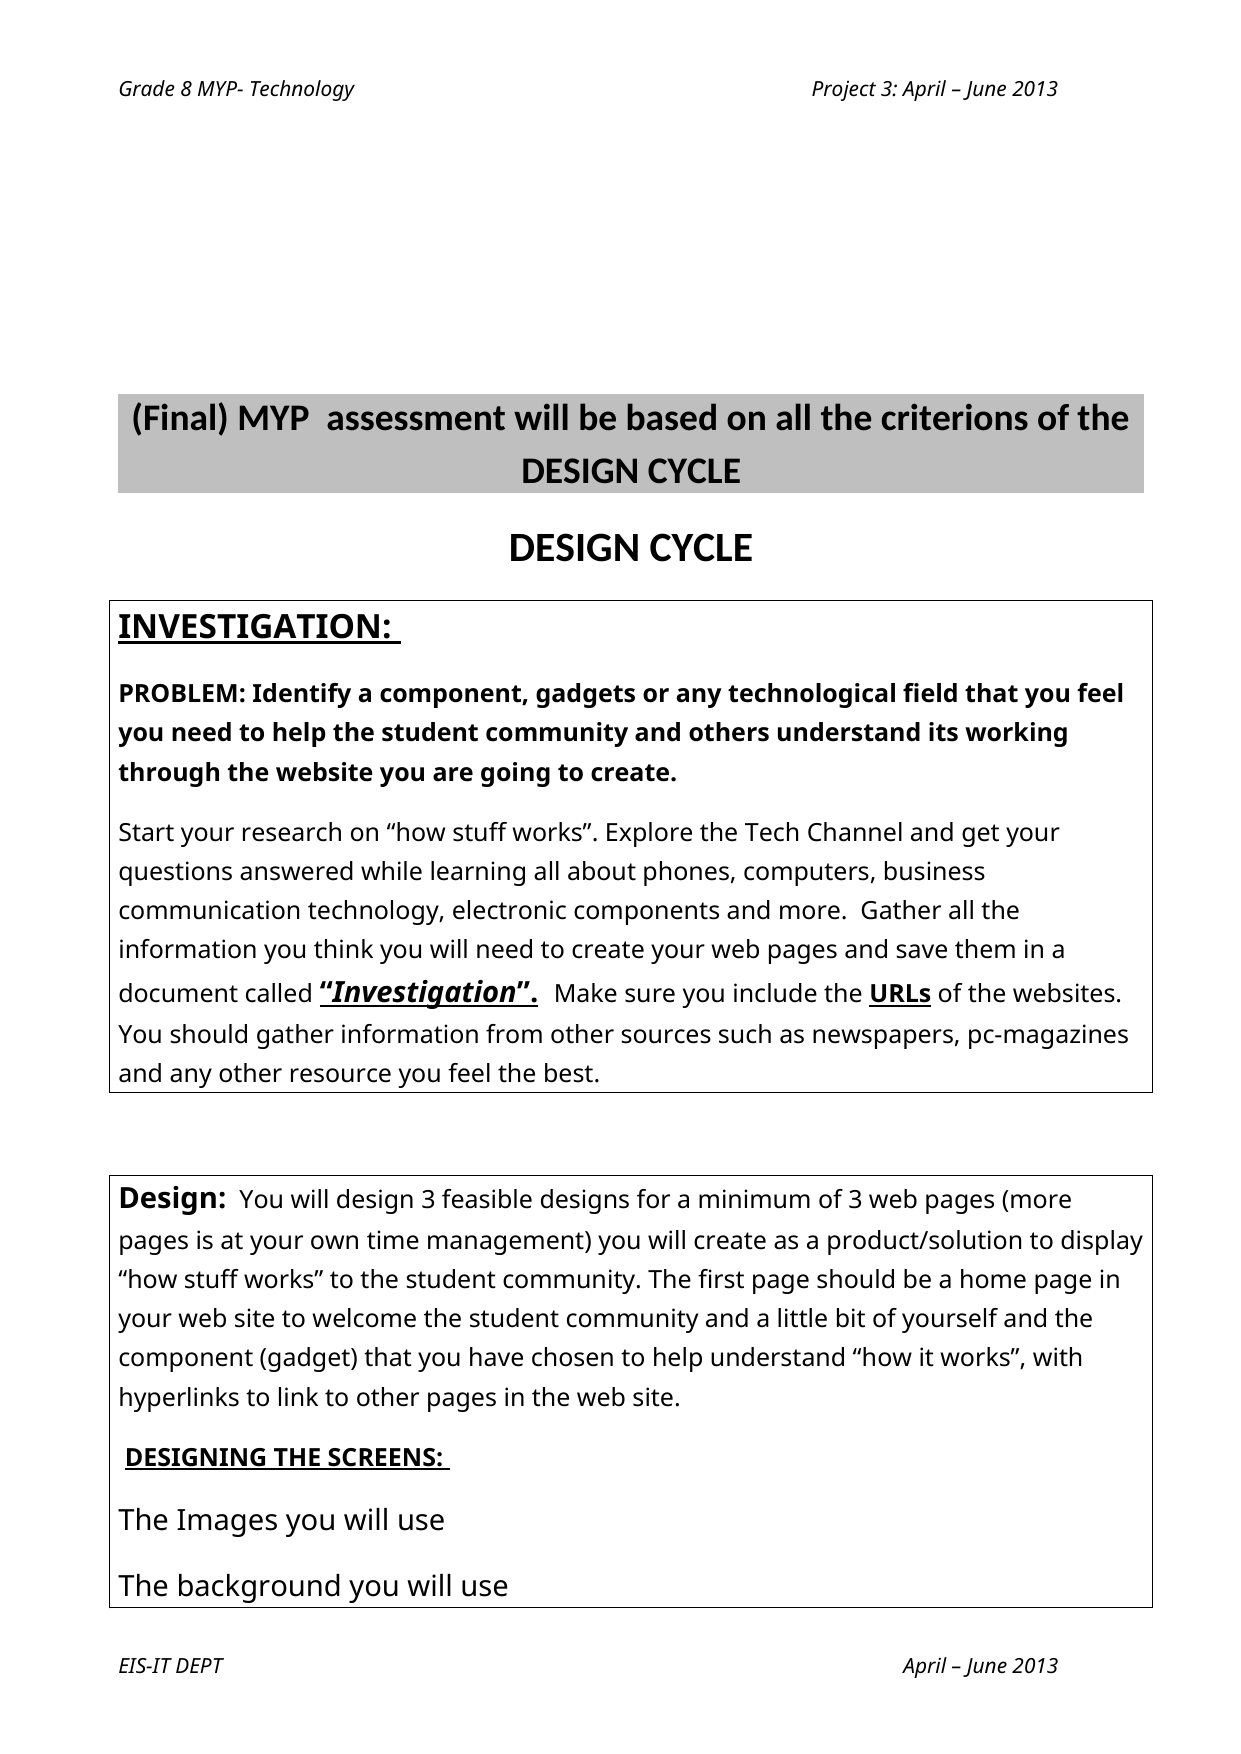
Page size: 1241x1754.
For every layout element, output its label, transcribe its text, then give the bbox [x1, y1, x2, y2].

text The Images you will use [110, 1496, 1152, 1539]
text INVESTIGATION: [110, 601, 1152, 648]
text DESIGNING THE SCREENS: [110, 1436, 1152, 1473]
text Start your research on “how stuff works”. Explore the Tech Channel and get your questions answered while learning all about phones, computers, business communication technology, electronic components and more. Gather all the information you think you will need to create your web pages and save them in a document called “Investigation”. Make sure you include the URLs of the websites. You should gather information from other sources such as newspapers, pc-magazines and any other resource you feel the best. [110, 811, 1152, 1092]
text PROBLEM: Identify a component, gadgets or any technological field that you feel you need to help the student community and others understand its working through the website you are going to create. [110, 673, 1152, 788]
text DESIGN CYCLE [118, 521, 1144, 571]
text Design: You will design 3 feasible designs for a minimum of 3 web pages (more pages is at your own time management) you will create as a product/solution to display “how stuff works” to the student community. The first page should be a home page in your web site to welcome the student community and a little bit of yourself and the component (gadget) that you have chosen to help understand “how it works”, with hyperlinks to link to other pages in the web site. [110, 1176, 1152, 1413]
text The background you will use [110, 1563, 1152, 1607]
text (Final) MYP assessment will be based on all the criterions of the DESIGN CYCLE [118, 394, 1144, 493]
